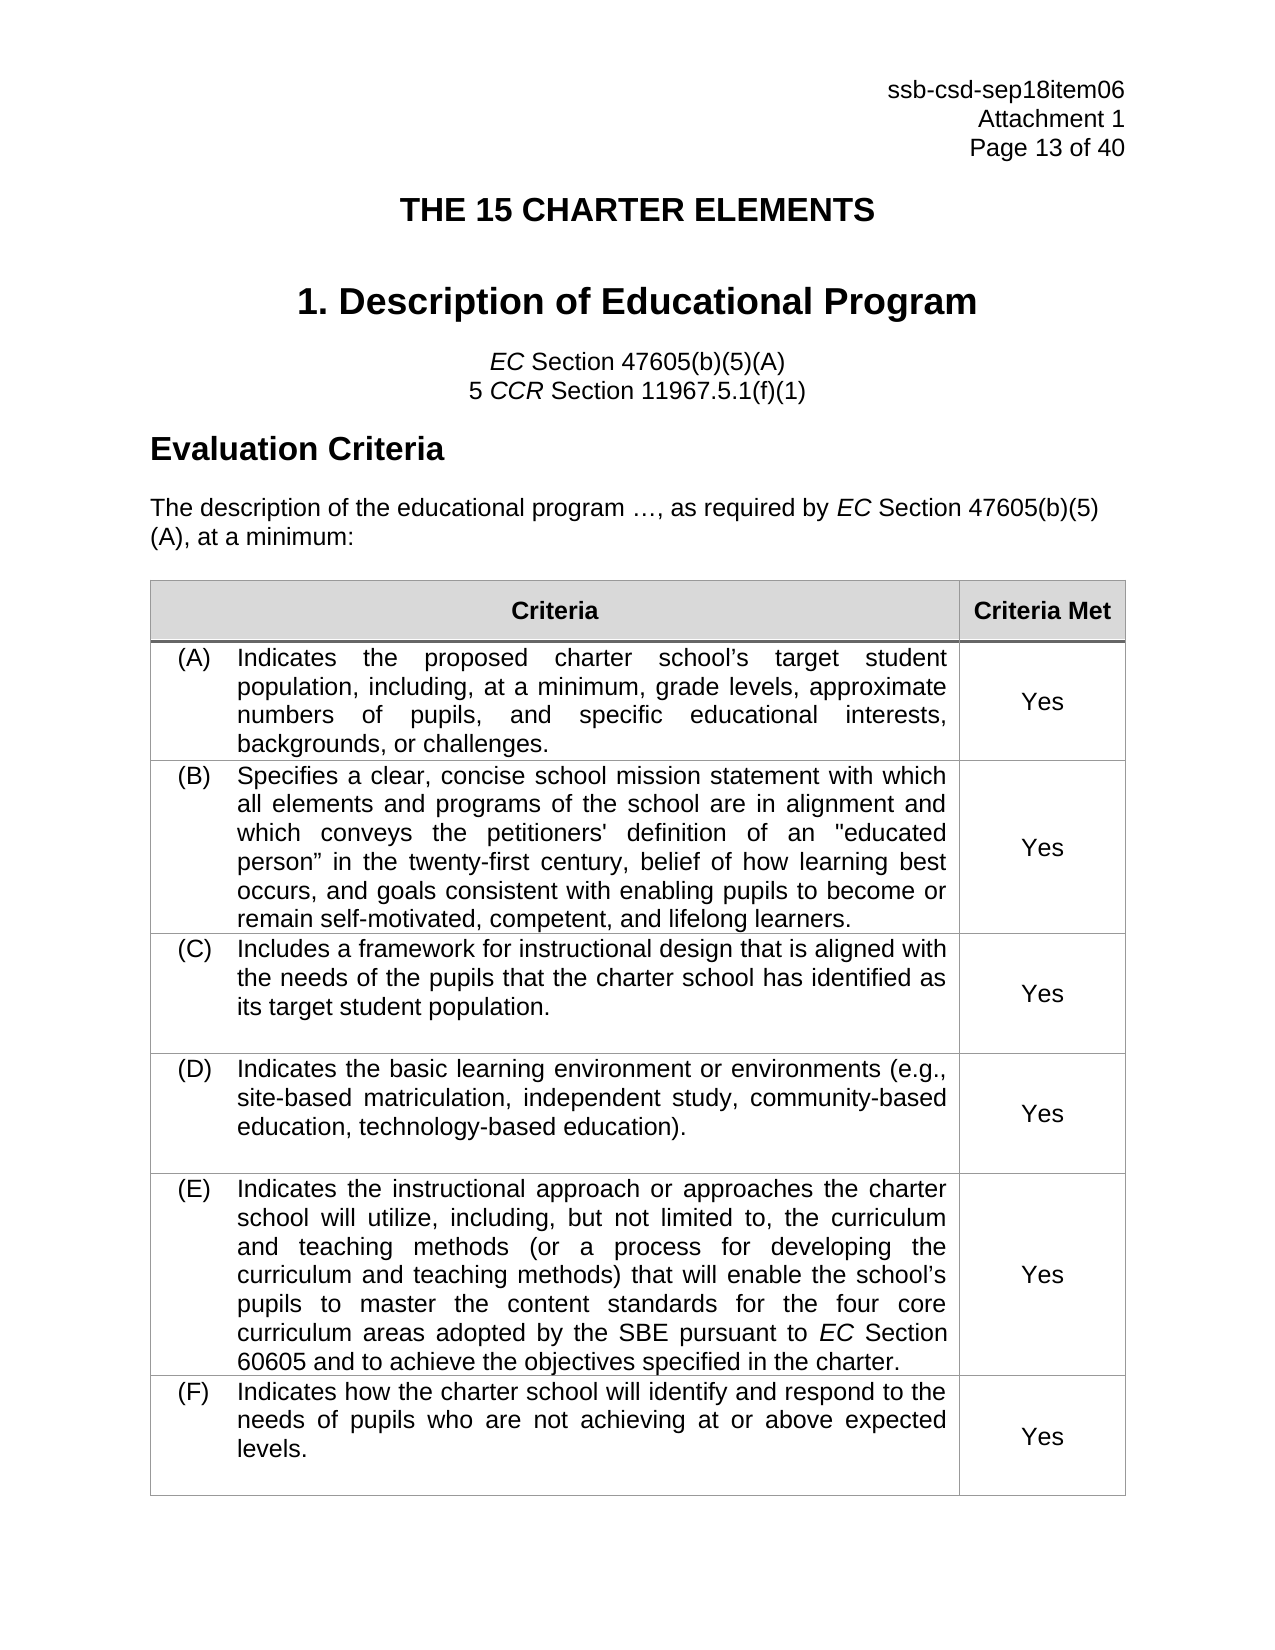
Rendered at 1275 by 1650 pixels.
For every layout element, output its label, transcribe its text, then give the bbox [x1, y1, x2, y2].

table_cell Indicates the instructional approach or approaches the charter school will utilize, including, but not limited to, the curriculum and teaching methods (or a process for developing the curriculum and teaching methods) that will enable the school’s pupils to master the content standards for the four core curriculum areas adopted by the SBE pursuant to EC Section 60605 and to achieve the objectives specified in the charter. [151, 1174, 959, 1375]
table_cell Indicates the proposed charter school’s target student population, including, at a minimum, grade levels, approximate numbers of pupils, and specific educational interests, backgrounds, or challenges. [151, 643, 959, 759]
table_header Criteria [151, 581, 959, 639]
table_cell Yes [960, 1174, 1125, 1375]
subtitle 1. Description of Educational Program [150, 279, 1125, 322]
table_header Criteria Met [960, 581, 1125, 639]
table_cell Includes a framework for instructional design that is aligned with the needs of the pupils that the charter school has identified as its target student population. [151, 934, 959, 1053]
table_cell Yes [960, 761, 1125, 933]
table_cell Yes [960, 934, 1125, 1053]
table_cell Indicates how the charter school will identify and respond to the needs of pupils who are not achieving at or above expected levels. [151, 1376, 959, 1495]
table_cell Yes [960, 643, 1125, 759]
subtitle Evaluation Criteria [150, 429, 1125, 468]
table_cell Indicates the basic learning environment or environments (e.g., site-based matriculation, independent study, community-based education, technology-based education). [151, 1054, 959, 1173]
text The description of the educational program …, as required by EC Section 47605(b)(5)(A), at a minimum: [150, 493, 1125, 550]
table_cell Yes [960, 1376, 1125, 1495]
table_cell Specifies a clear, concise school mission statement with which all elements and programs of the school are in alignment and which conveys the petitioners' definition of an "educated person” in the twenty-first century, belief of how learning best occurs, and goals consistent with enabling pupils to become or remain self-motivated, competent, and lifelong learners. [151, 761, 959, 933]
text EC Section 47605(b)(5)(A) [150, 347, 1125, 376]
table_cell Yes [960, 1054, 1125, 1173]
text 5 CCR Section 11967.5.1(f)(1) [150, 376, 1125, 404]
text THE 15 CHARTER ELEMENTS [150, 190, 1125, 229]
